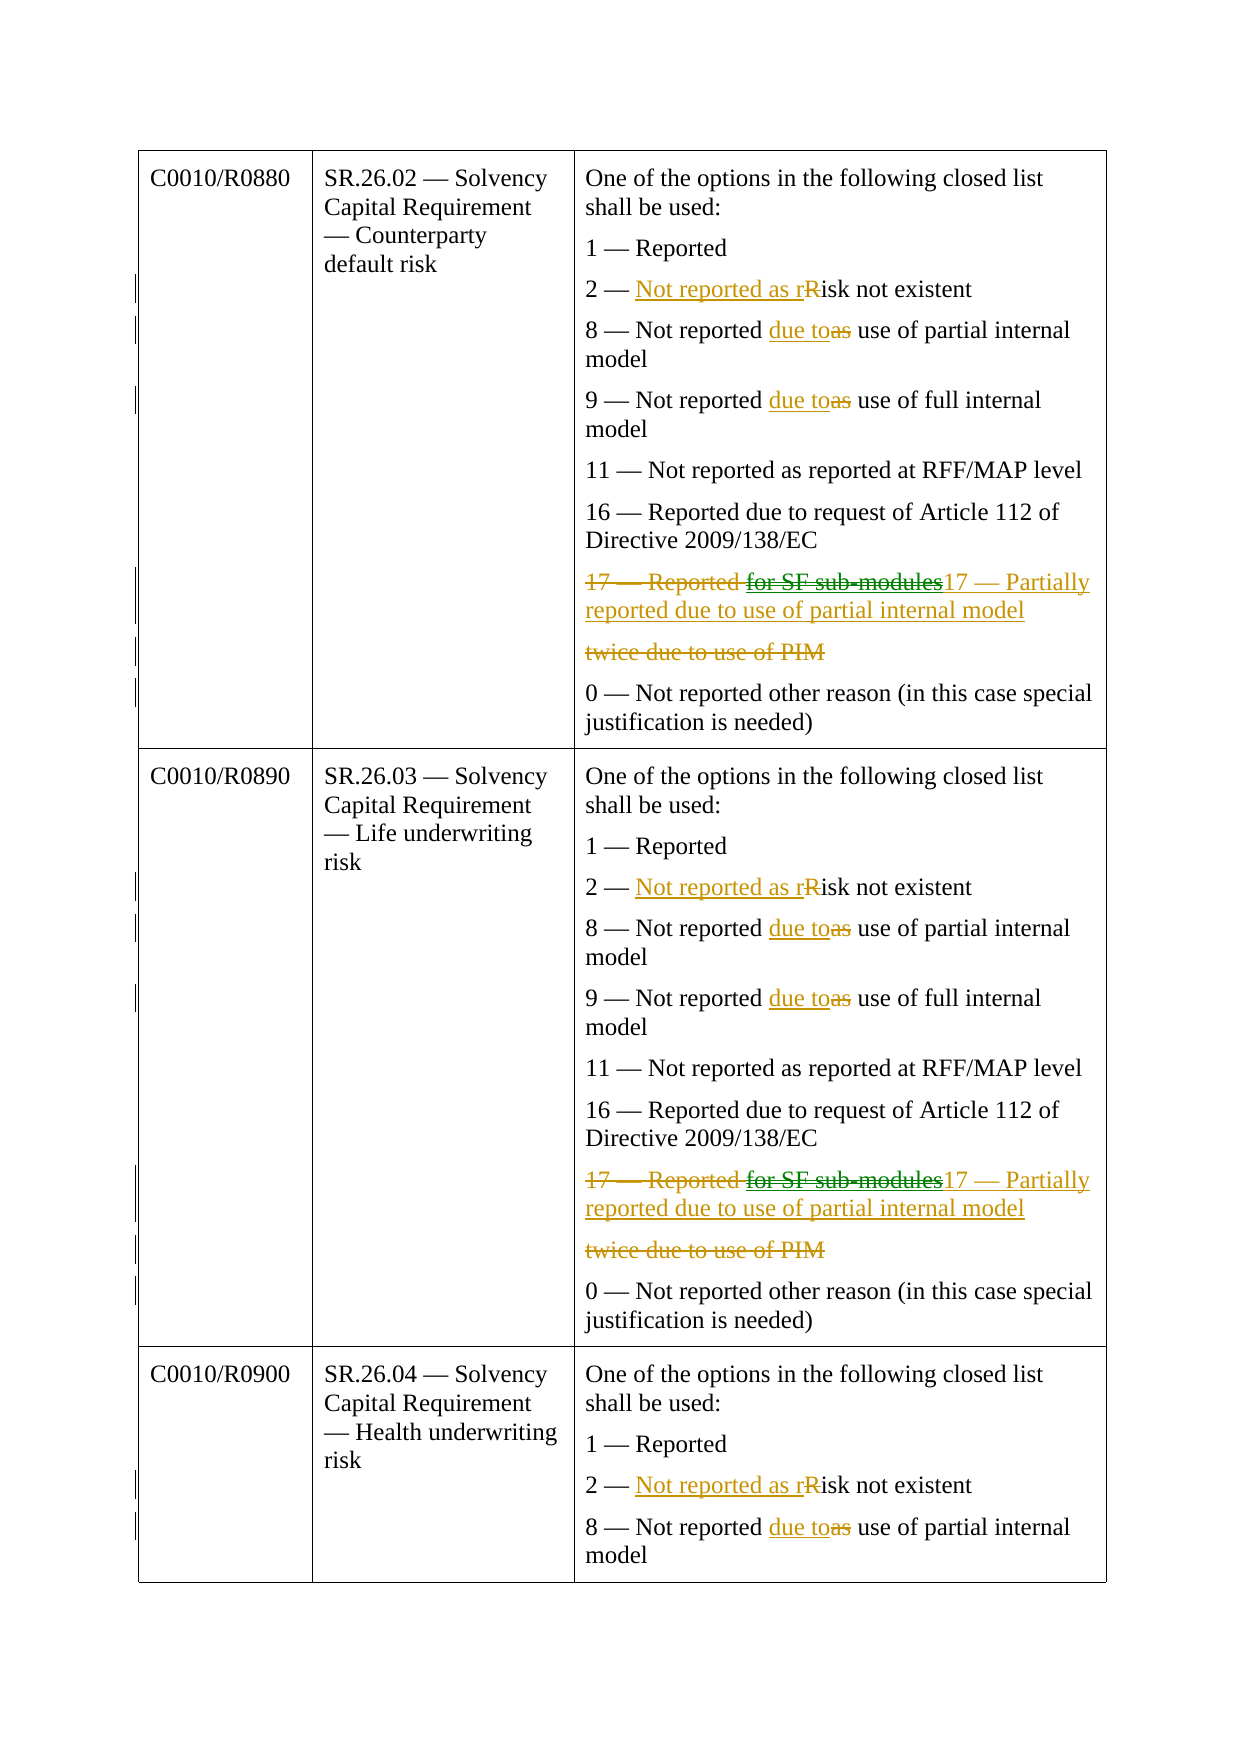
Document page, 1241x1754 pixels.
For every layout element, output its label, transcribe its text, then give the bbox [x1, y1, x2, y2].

table_cell SR.26.02 — Solvency Capital Requirement — Counterparty default risk [313, 151, 574, 748]
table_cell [313, 1347, 574, 1582]
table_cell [575, 1347, 1106, 1582]
table_cell C0010/R0880 [139, 151, 312, 748]
table_cell SR.26.03 — Solvency Capital Requirement — Life underwriting risk [313, 749, 574, 1346]
table_cell C0010/R0890 [139, 749, 312, 1346]
table_cell C0010/R0900 [139, 1347, 312, 1582]
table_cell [575, 151, 1106, 748]
